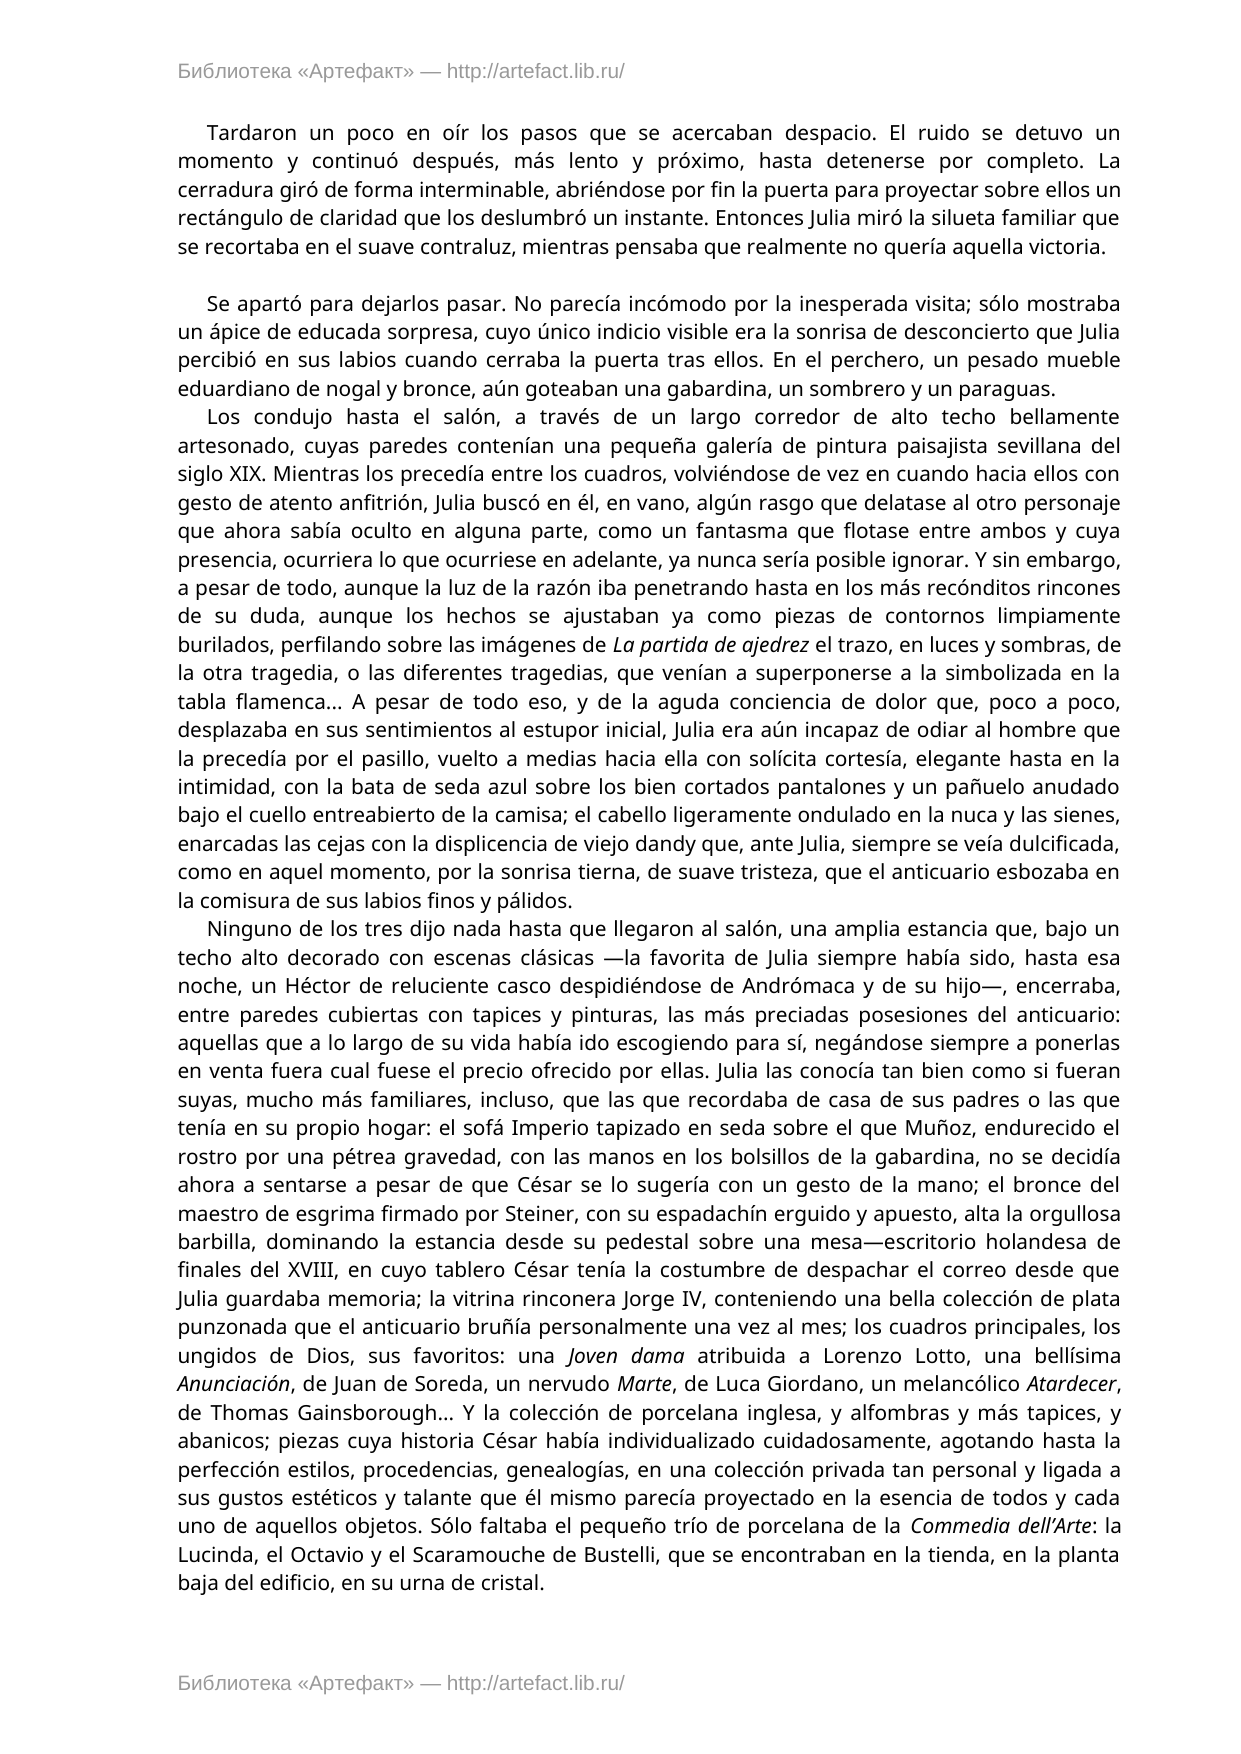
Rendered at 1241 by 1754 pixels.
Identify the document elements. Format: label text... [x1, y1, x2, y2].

text Se apartó para dejarlos pasar. No parecía incómodo por la inesperada visita; sólo mostraba un ápice de educada sorpresa, cuyo único indicio visible era la sonrisa de desconcierto que Julia percibió en sus labios cuando cerraba la puerta tras ellos. En el perchero, un pesado mueble eduardiano de nogal y bronce, aún goteaban una gabardina, un sombrero y un paraguas. [177, 289, 1122, 402]
text Los condujo hasta el salón, a través de un largo corredor de alto techo bellamente artesonado, cuyas paredes contenían una pequeña galería de pintura paisajista sevillana del siglo XIX. Mientras los precedía entre los cuadros, volviéndose de vez en cuando hacia ellos con gesto de atento anfitrión, Julia buscó en él, en vano, algún rasgo que delatase al otro personaje que ahora sabía oculto en alguna parte, como un fantasma que flotase entre ambos y cuya presencia, ocurriera lo que ocurriese en adelante, ya nunca sería posible ignorar. Y sin embargo, a pesar de todo, aunque la luz de la razón iba penetrando hasta en los más recónditos rincones de su duda, aunque los hechos se ajustaban ya como piezas de contornos limpiamente burilados, perfilando sobre las imágenes de La partida de ajedrez el trazo, en luces y sombras, de la otra tragedia, o las diferentes tragedias, que venían a superponerse a la simbolizada en la tabla flamenca... A pesar de todo eso, y de la aguda conciencia de dolor que, poco a poco, desplazaba en sus sentimientos al estupor inicial, Julia era aún incapaz de odiar al hombre que la precedía por el pasillo, vuelto a medias hacia ella con solícita cortesía, elegante hasta en la intimidad, con la bata de seda azul sobre los bien cortados pantalones y un pañuelo anudado bajo el cuello entreabierto de la camisa; el cabello ligeramente ondulado en la nuca y las sienes, enarcadas las cejas con la displicencia de viejo dandy que, ante Julia, siempre se veía dulcificada, como en aquel momento, por la sonrisa tierna, de suave tristeza, que el anticuario esbozaba en la comisura de sus labios finos y pálidos. [177, 402, 1122, 914]
text Tardaron un poco en oír los pasos que se acercaban despacio. El ruido se detuvo un momento y continuó después, más lento y próximo, hasta detenerse por completo. La cerradura giró de forma interminable, abriéndose por fin la puerta para proyectar sobre ellos un rectángulo de claridad que los deslumbró un instante. Entonces Julia miró la silueta familiar que se recortaba en el suave contraluz, mientras pensaba que realmente no quería aquella victoria. [177, 118, 1122, 260]
text Ninguno de los tres dijo nada hasta que llegaron al salón, una amplia estancia que, bajo un techo alto decorado con escenas clásicas —la favorita de Julia siempre había sido, hasta esa noche, un Héctor de reluciente casco despidiéndose de Andrómaca y de su hijo—, encerraba, entre paredes cubiertas con tapices y pinturas, las más preciadas posesiones del anticuario: aquellas que a lo largo de su vida había ido escogiendo para sí, negándose siempre a ponerlas en venta fuera cual fuese el precio ofrecido por ellas. Julia las conocía tan bien como si fueran suyas, mucho más familiares, incluso, que las que recordaba de casa de sus padres o las que tenía en su propio hogar: el sofá Imperio tapizado en seda sobre el que Muñoz, endurecido el rostro por una pétrea gravedad, con las manos en los bolsillos de la gabardina, no se decidía ahora a sentarse a pesar de que César se lo sugería con un gesto de la mano; el bronce del maestro de esgrima firmado por Steiner, con su espadachín erguido y apuesto, alta la orgullosa barbilla, dominando la estancia desde su pedestal sobre una mesa—escritorio holandesa de finales del XVIII, en cuyo tablero César tenía la costumbre de despachar el correo desde que Julia guardaba memoria; la vitrina rinconera Jorge IV, conteniendo una bella colección de plata punzonada que el anticuario bruñía personalmente una vez al mes; los cuadros principales, los ungidos de Dios, sus favoritos: una Joven dama atribuida a Lorenzo Lotto, una bellísima Anunciación, de Juan de Soreda, un nervudo Marte, de Luca Giordano, un melancólico Atardecer, de Thomas Gainsborough... Y la colección de porcelana inglesa, y alfombras y más tapices, y abanicos; piezas cuya historia César había individualizado cuidadosamente, agotando hasta la perfección estilos, procedencias, genealogías, en una colección privada tan personal y ligada a sus gustos estéticos y talante que él mismo parecía proyectado en la esencia de todos y cada uno de aquellos objetos. Sólo faltaba el pequeño trío de porcelana de la Commedia dell’Arte: la Lucinda, el Octavio y el Scaramouche de Bustelli, que se encontraban en la tienda, en la planta baja del edificio, en su urna de cristal. [177, 914, 1122, 1597]
